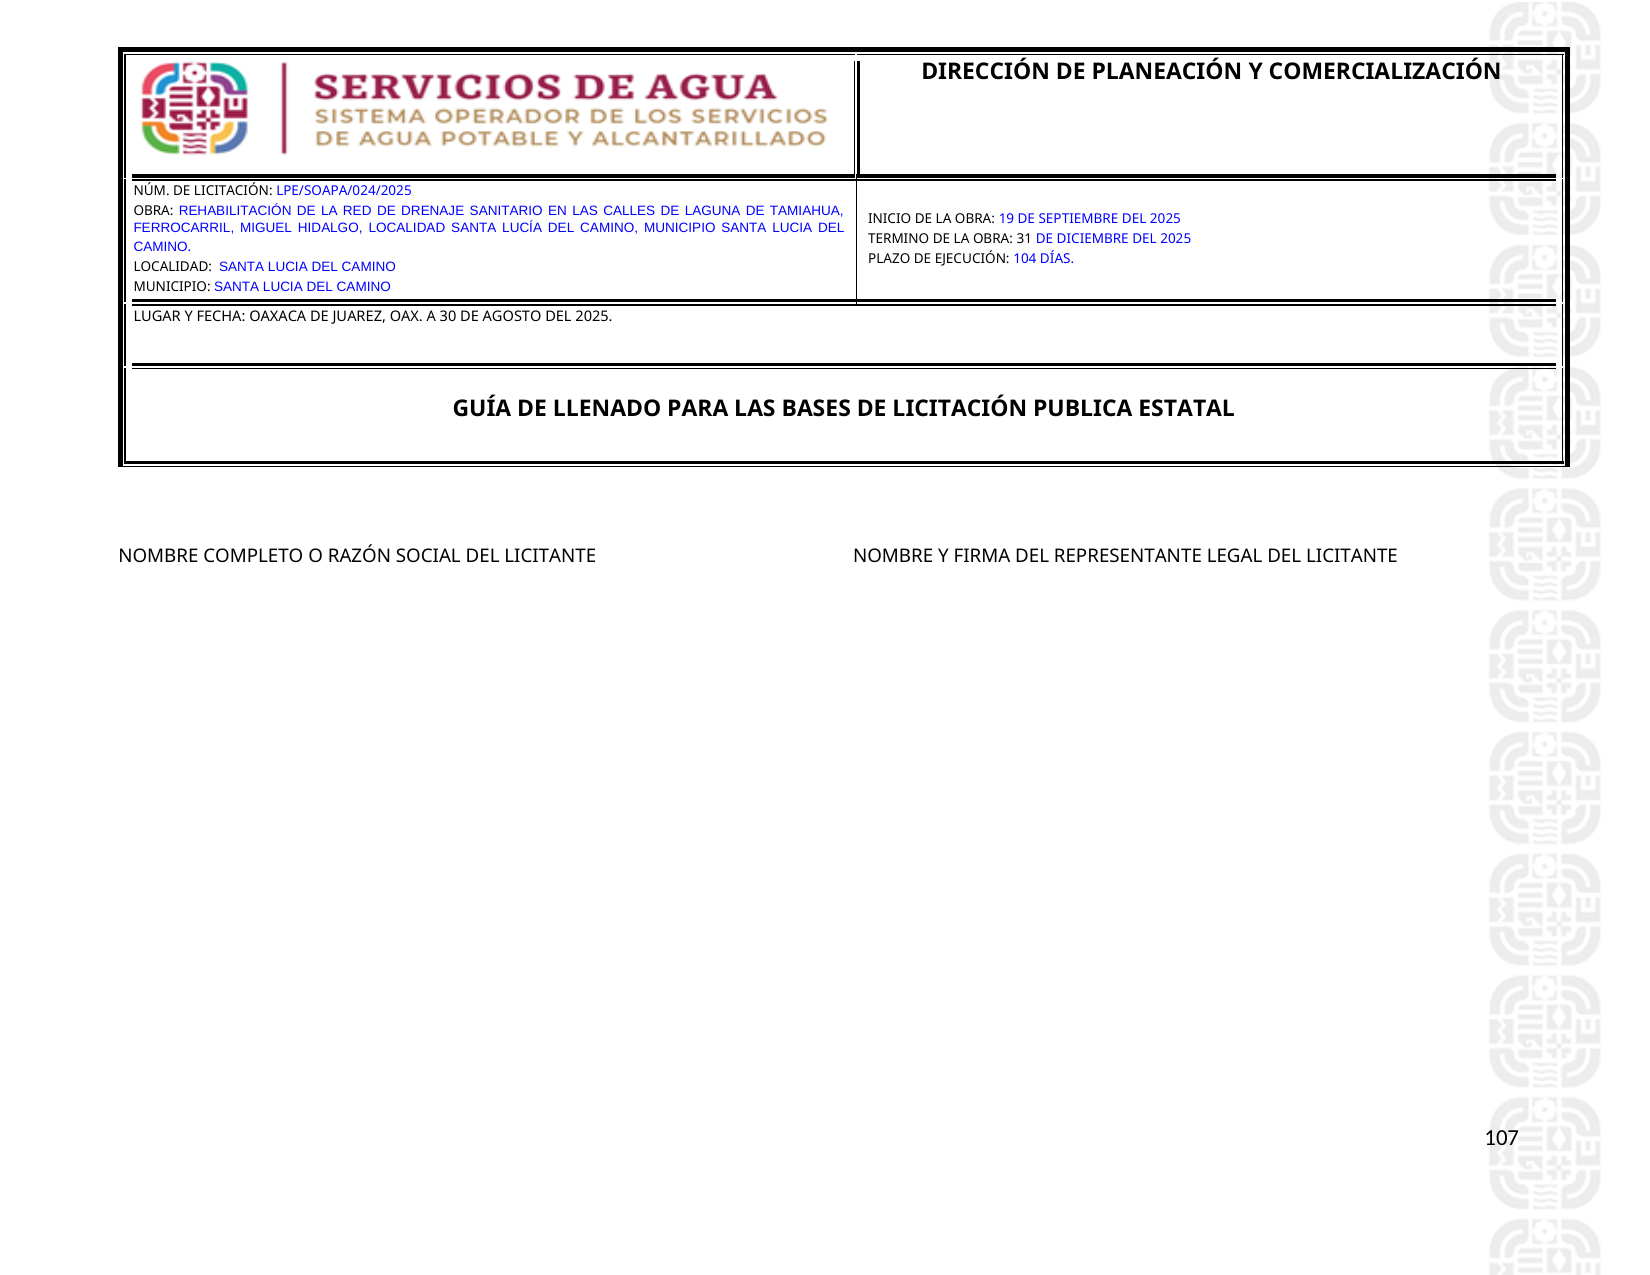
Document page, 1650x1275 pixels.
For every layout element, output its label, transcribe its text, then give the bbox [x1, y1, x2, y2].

picture [1474, 568, 1604, 1275]
picture [1474, 52, 1565, 466]
text NOMBRE COMPLETO O RAZÓN SOCIAL DEL LICITANTE NOMBRE Y FIRMA DEL REPRESENTANTE LEGAL DEL LICITANTE [118, 542, 1624, 568]
picture [137, 55, 836, 170]
picture [1474, 2, 1604, 542]
